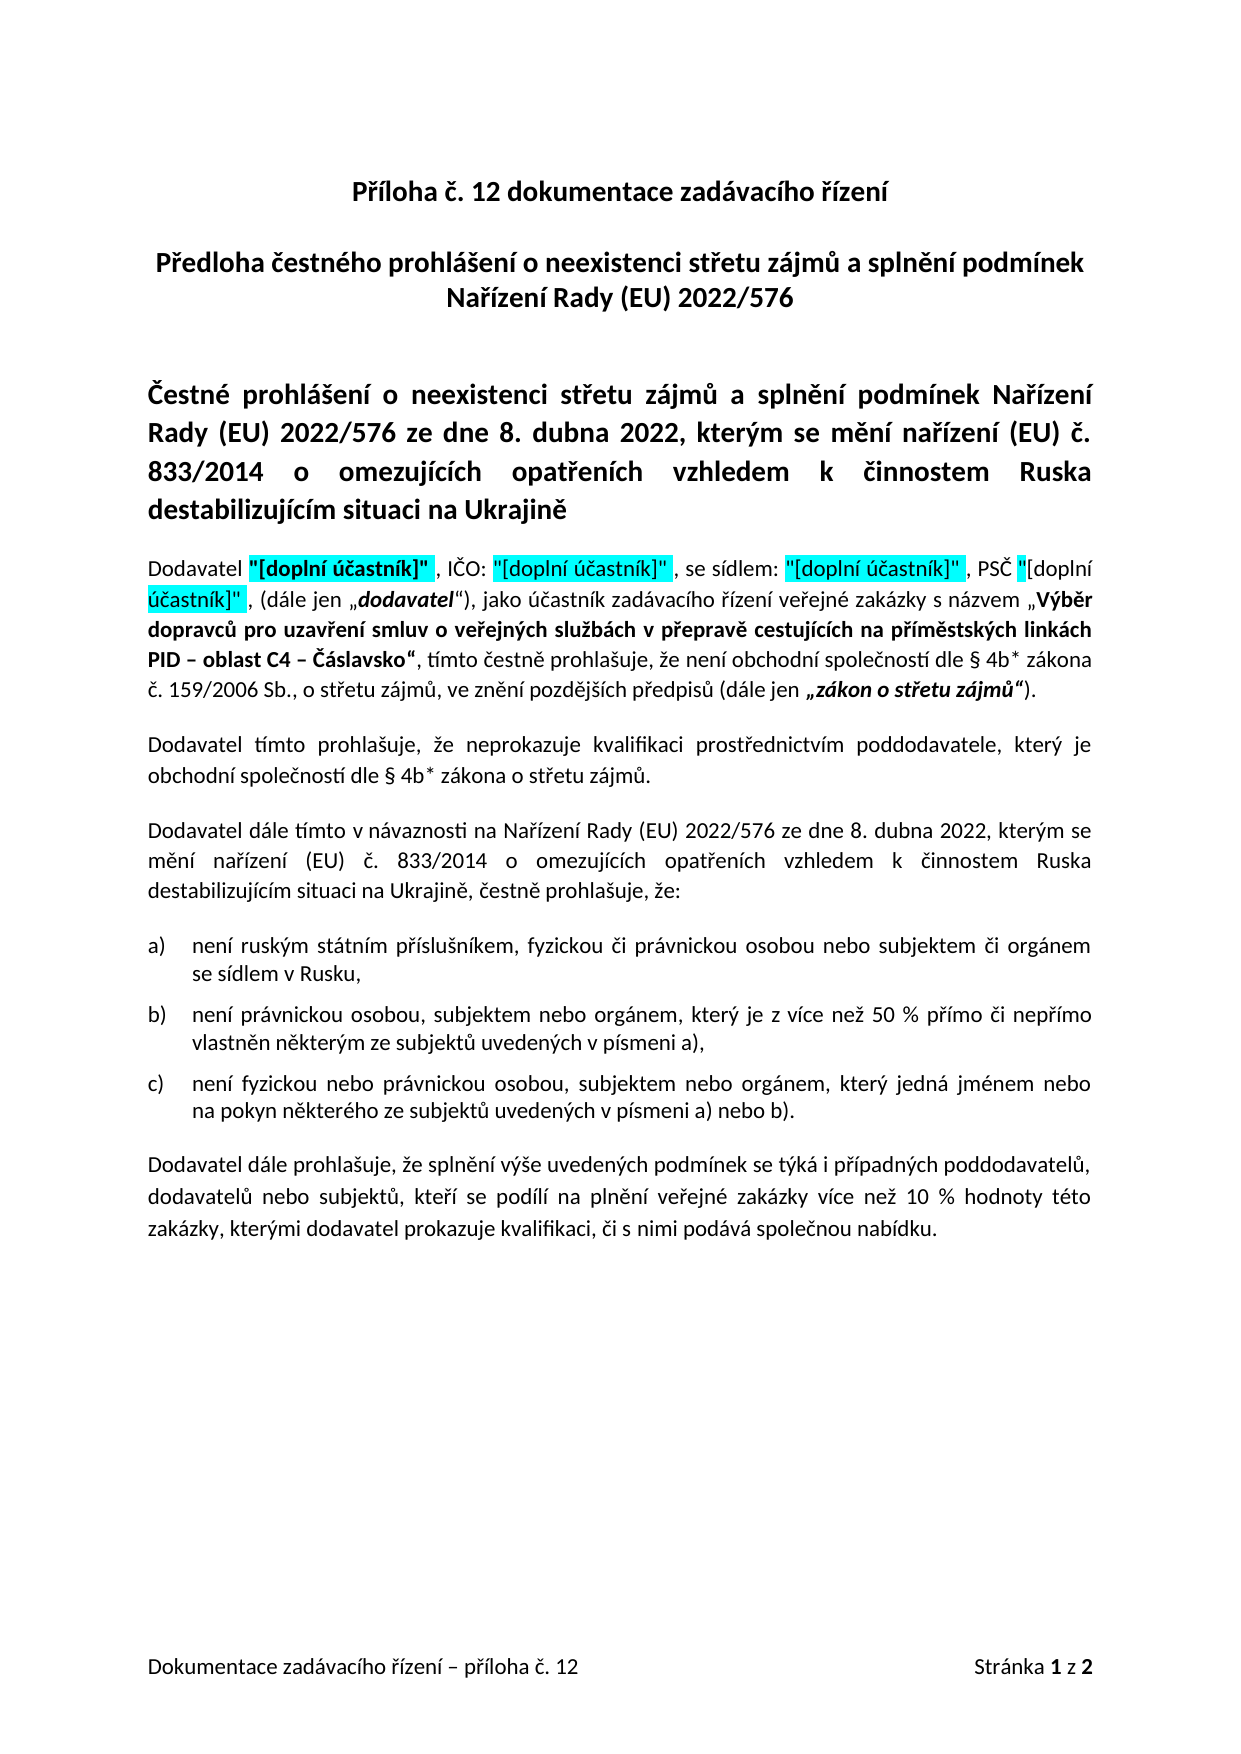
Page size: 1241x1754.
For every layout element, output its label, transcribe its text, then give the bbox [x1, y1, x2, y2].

text Příloha č. 12 dokumentace zadávacího řízení [148, 173, 1093, 208]
list není ruským státním příslušníkem, fyzickou či právnickou osobou nebo subjektem či orgánem se sídlem v Rusku, [148, 932, 1093, 988]
text Čestné prohlášení o neexistenci střetu zájmů a splnění podmínek Nařízení Rady (EU) 2022/576 ze dne 8. dubna 2022, kterým se mění nařízení (EU) č. 833/2014 o omezujících opatřeních vzhledem k činnostem Ruska destabilizujícím situaci na Ukrajině [148, 376, 1093, 527]
text Dodavatel , IČO: , se sídlem: , PSČ , (dále jen „dodavatel“), jako účastník zadávacího řízení veřejné zakázky s názvem „Výběr dopravců pro uzavření smluv o veřejných službách v přepravě cestujících na příměstských linkách PID – oblast C4 – Čáslavsko“, tímto čestně prohlašuje, že není obchodní společností dle § 4b* zákona č. 159/2006 Sb., o střetu zájmů, ve znění pozdějších předpisů (dále jen „zákon o střetu zájmů“). [148, 554, 1093, 703]
text Dodavatel dále prohlašuje, že splnění výše uvedených podmínek se týká i případných poddodavatelů, dodavatelů nebo subjektů, kteří se podílí na plnění veřejné zakázky více než 10 % hodnoty této zakázky, kterými dodavatel prokazuje kvalifikaci, či s nimi podává společnou nabídku. [148, 1150, 1093, 1242]
list není fyzickou nebo právnickou osobou, subjektem nebo orgánem, který jedná jménem nebo na pokyn některého ze subjektů uvedených v písmeni a) nebo b). [148, 1069, 1093, 1125]
list není právnickou osobou, subjektem nebo orgánem, který je z více než 50 % přímo či nepřímo vlastněn některým ze subjektů uvedených v písmeni a), [148, 1000, 1093, 1056]
text Předloha čestného prohlášení o neexistenci střetu zájmů a splnění podmínek Nařízení Rady (EU) 2022/576 [148, 244, 1093, 315]
text Dodavatel tímto prohlašuje, že neprokazuje kvalifikaci prostřednictvím poddodavatele, který je obchodní společností dle § 4b* zákona o střetu zájmů. [148, 731, 1093, 789]
text Dodavatel dále tímto v návaznosti na Nařízení Rady (EU) 2022/576 ze dne 8. dubna 2022, kterým se mění nařízení (EU) č. 833/2014 o omezujících opatřeních vzhledem k činnostem Ruska destabilizujícím situaci na Ukrajině, čestně prohlašuje, že: [148, 816, 1093, 904]
